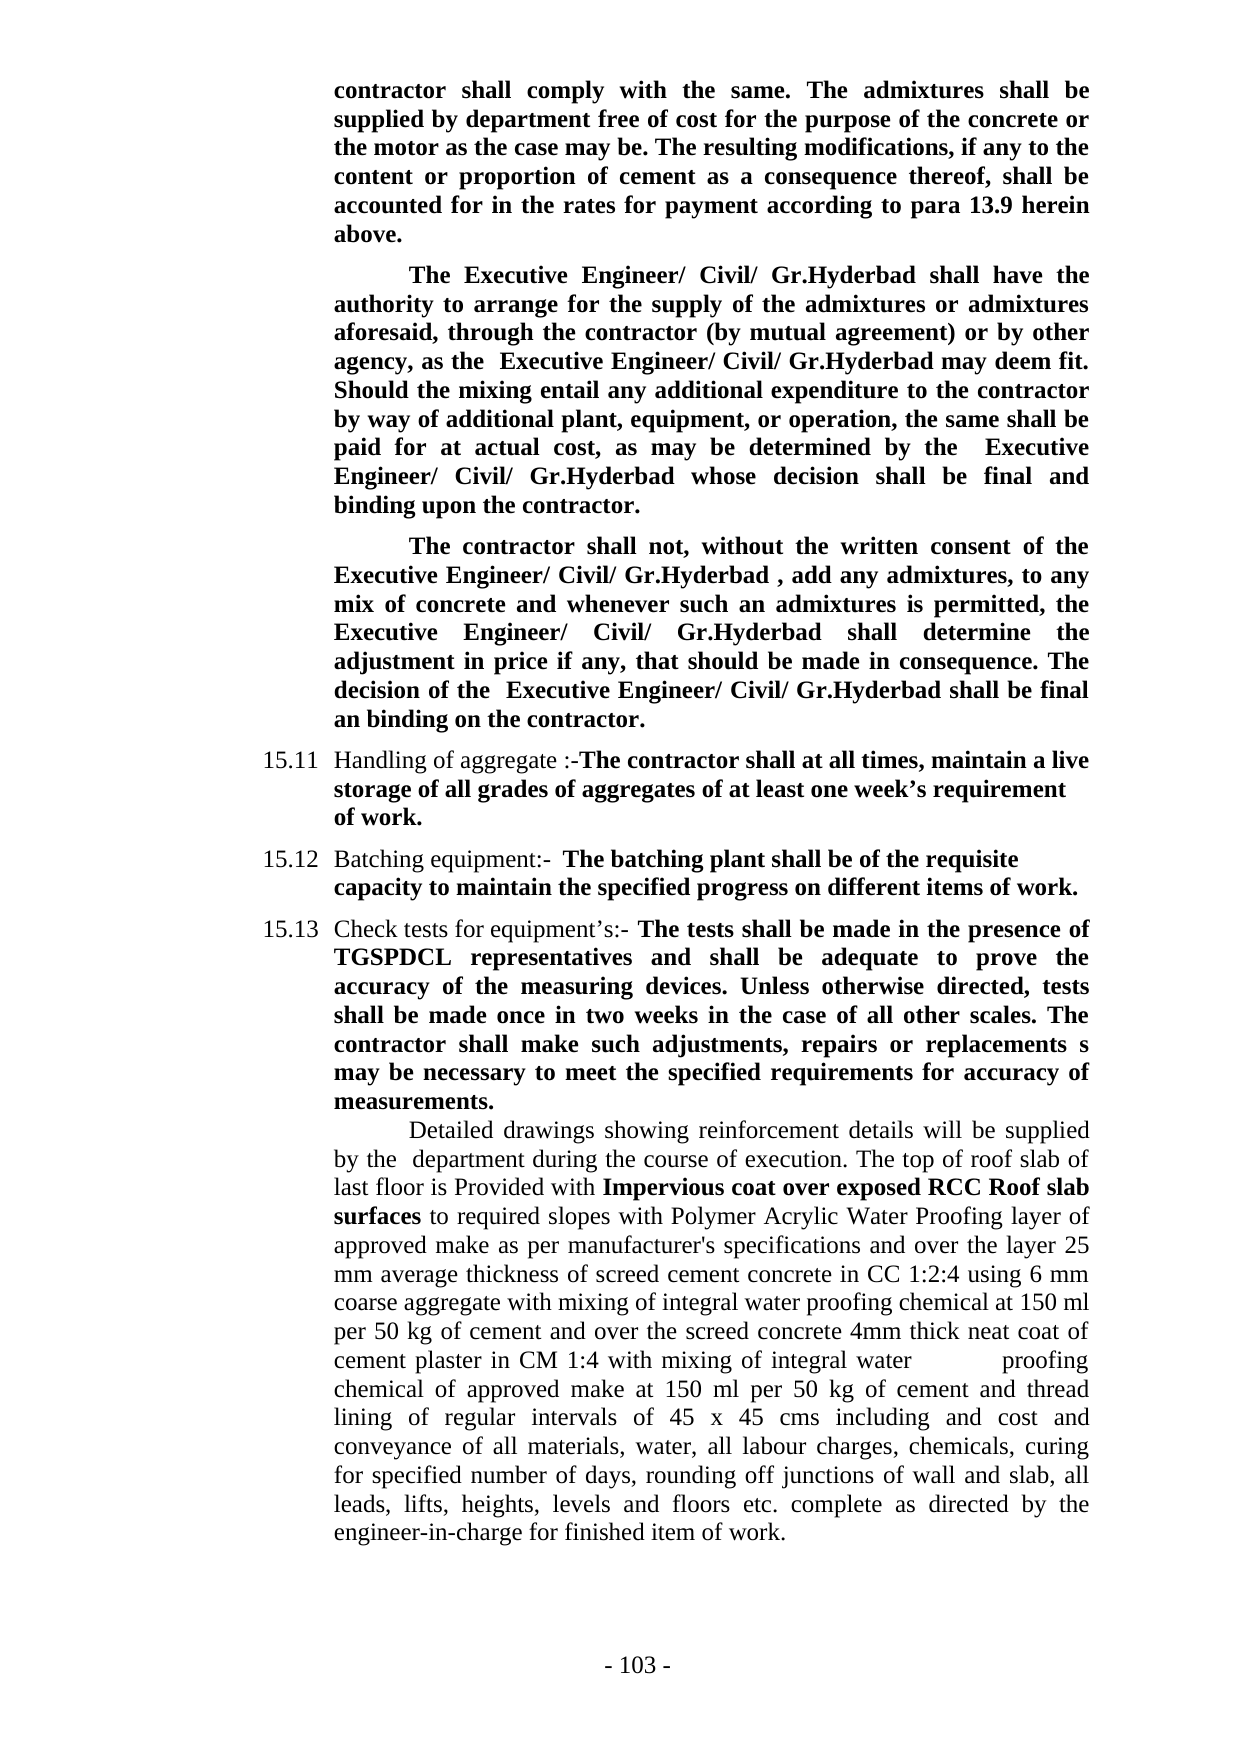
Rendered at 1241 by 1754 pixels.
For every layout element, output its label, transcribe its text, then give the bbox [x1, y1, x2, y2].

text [262, 75, 1090, 247]
text Detailed drawings showing reinforcement details will be supplied by the department during the course of execution. The top of roof slab of last floor is Provided with Impervious coat over exposed RCC Roof slab surfaces to required slopes with Polymer Acrylic Water Proofing layer of approved make as per manufacturer's specifications and over the layer 25 mm average thickness of screed cement concrete in CC 1:2:4 using 6 mm coarse aggregate with mixing of integral water proofing chemical at 150 ml per 50 kg of cement and over the screed concrete 4mm thick neat coat of cement plaster in CM 1:4 with mixing of integral water proofing chemical of approved make at 150 ml per 50 kg of cement and thread lining of regular intervals of 45 x 45 cms including and cost and conveyance of all materials, water, all labour charges, chemicals, curing for specified number of days, rounding off junctions of wall and slab, all leads, lifts, heights, levels and floors etc. complete as directed by the engineer-in-charge for finished item of work. [334, 1115, 1090, 1546]
text 15.13 Check tests for equipment’s:- The tests shall be made in the presence of TGSPDCL representatives and shall be adequate to prove the accuracy of the measuring devices. Unless otherwise directed, tests shall be made once in two weeks in the case of all other scales. The contractor shall make such adjustments, repairs or replacements s may be necessary to meet the specified requirements for accuracy of measurements. [262, 914, 1090, 1115]
text 15.12 Batching equipment:- The batching plant shall be of the requisite capacity to maintain the specified progress on different items of work. [262, 844, 1090, 901]
text The Executive Engineer/ Civil/ Gr.Hyderbad shall have the authority to arrange for the supply of the admixtures or admixtures aforesaid, through the contractor (by mutual agreement) or by other agency, as the Executive Engineer/ Civil/ Gr.Hyderbad may deem fit. Should the mixing entail any additional expenditure to the contractor by way of additional plant, equipment, or operation, the same shall be paid for at actual cost, as may be determined by the Executive Engineer/ Civil/ Gr.Hyderbad whose decision shall be final and binding upon the contractor. [334, 260, 1090, 519]
text 15.11 Handling of aggregate :-The contractor shall at all times, maintain a live storage of all grades of aggregates of at least one week’s requirement of work. [262, 745, 1090, 831]
text The contractor shall not, without the written consent of the Executive Engineer/ Civil/ Gr.Hyderbad , add any admixtures, to any mix of concrete and whenever such an admixtures is permitted, the Executive Engineer/ Civil/ Gr.Hyderbad shall determine the adjustment in price if any, that should be made in consequence. The decision of the Executive Engineer/ Civil/ Gr.Hyderbad shall be final an binding on the contractor. [334, 531, 1090, 732]
